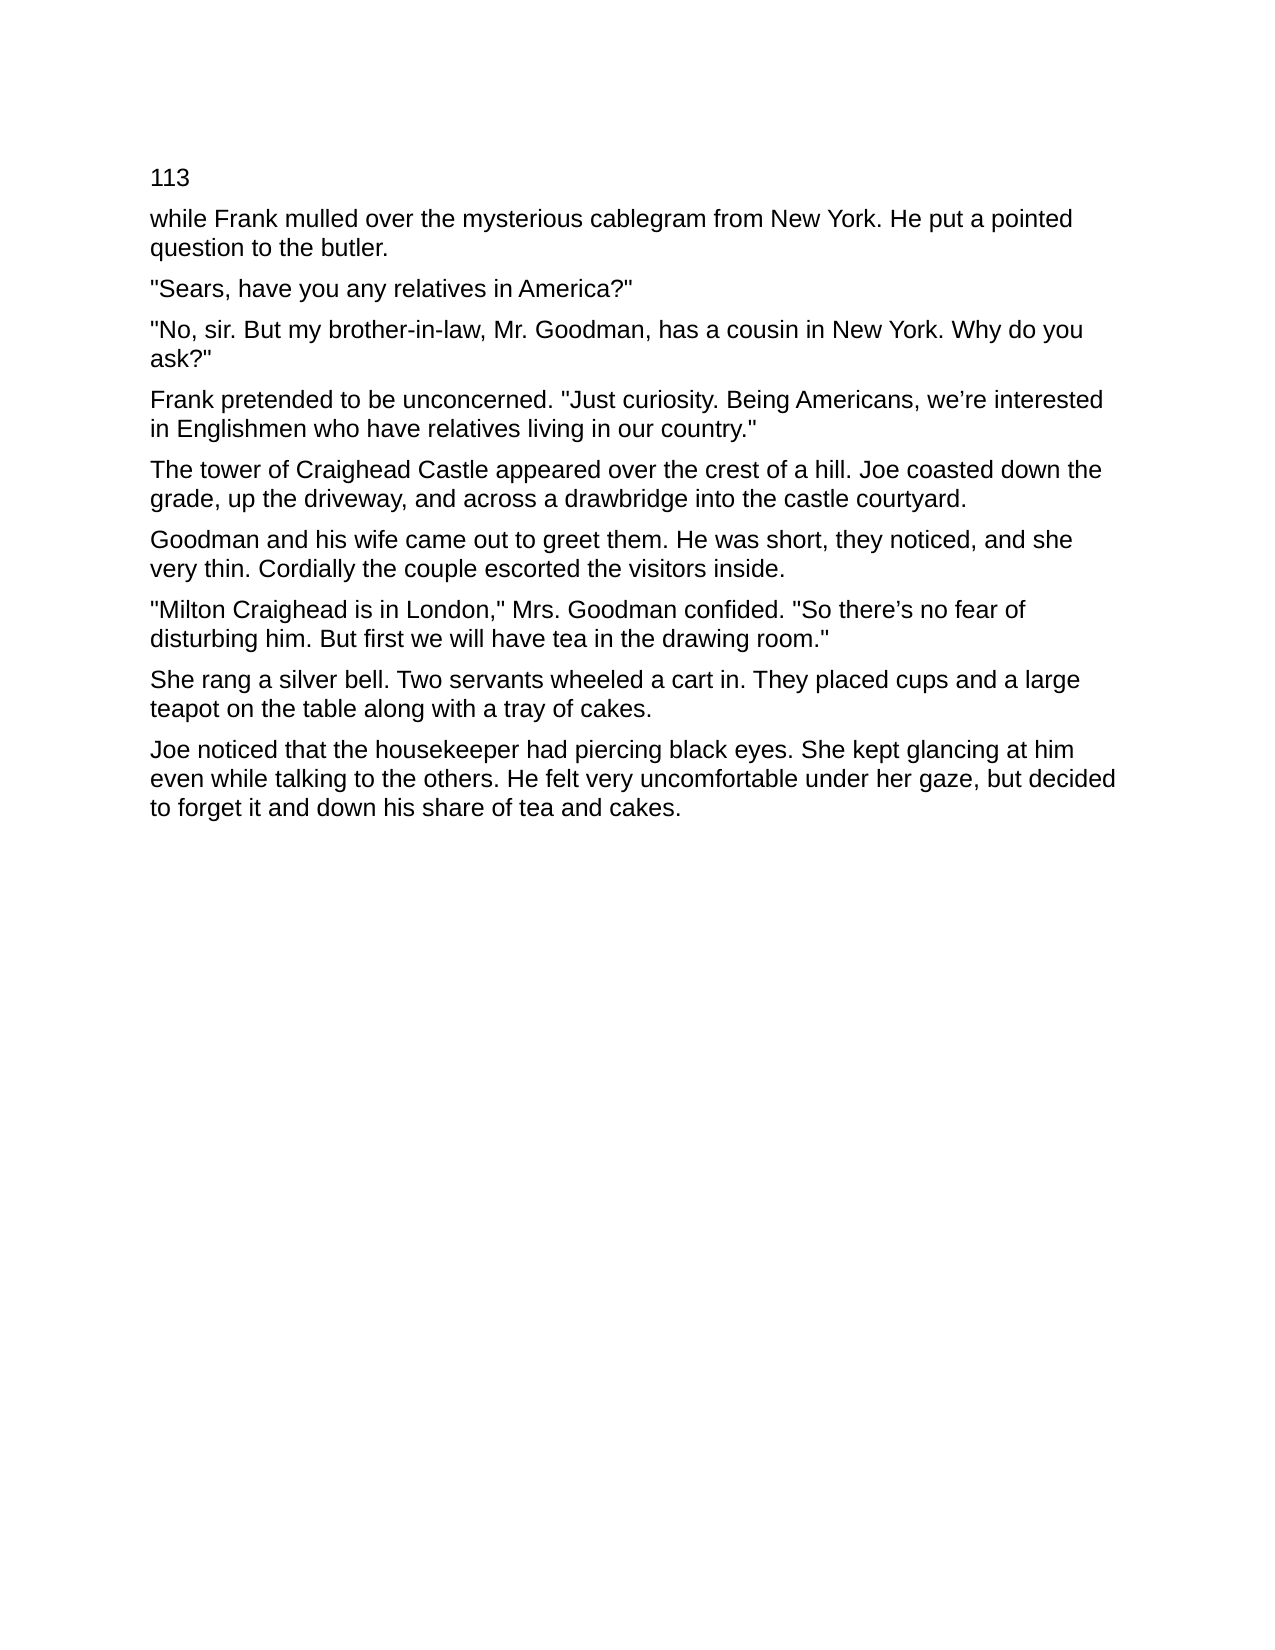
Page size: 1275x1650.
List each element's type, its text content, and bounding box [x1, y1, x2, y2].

text She rang a silver bell. Two servants wheeled a cart in. They placed cups and a large teapot on the table along with a tray of cakes. [150, 665, 1125, 722]
text Joe noticed that the housekeeper had piercing black eyes. She kept glancing at him even while talking to the others. He felt very uncomfortable under her gaze, but decided to forget it and down his share of tea and cakes. [150, 735, 1125, 821]
text 113 [150, 162, 1125, 191]
text Frank pretended to be unconcerned. "Just curiosity. Being Americans, we’re interested in Englishmen who have relatives living in our country." [150, 385, 1125, 442]
text "Sears, have you any relatives in America?" [150, 274, 1125, 302]
text The tower of Craighead Castle appeared over the crest of a hill. Joe coasted down the grade, up the driveway, and across a drawbridge into the castle courtyard. [150, 455, 1125, 512]
text "No, sir. But my brother-in-law, Mr. Goodman, has a cousin in New York. Why do you ask?" [150, 315, 1125, 372]
text "Milton Craighead is in London," Mrs. Goodman confided. "So there’s no fear of disturbing him. But first we will have tea in the drawing room." [150, 595, 1125, 652]
text while Frank mulled over the mysterious cablegram from New York. He put a pointed question to the butler. [150, 204, 1125, 261]
text Goodman and his wife came out to greet them. He was short, they noticed, and she very thin. Cordially the couple escorted the visitors inside. [150, 525, 1125, 582]
